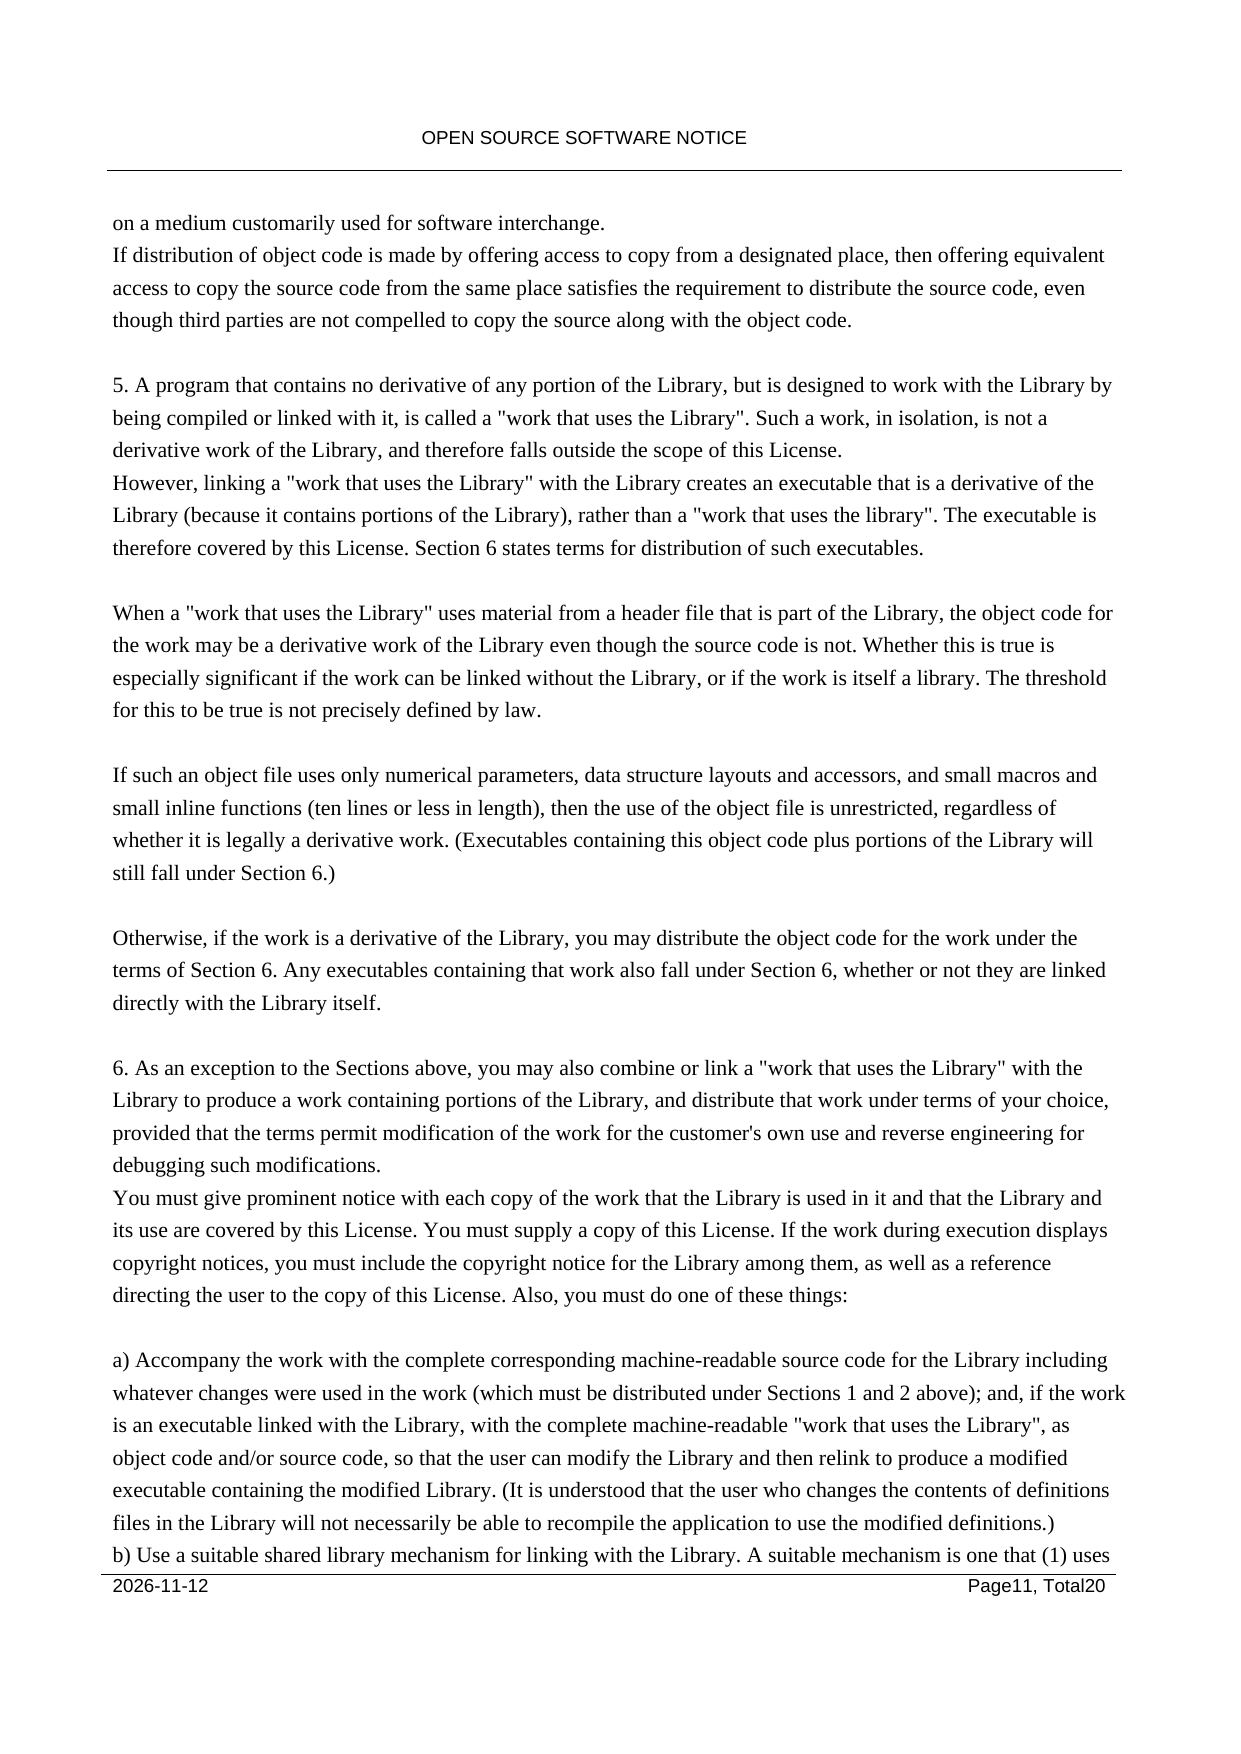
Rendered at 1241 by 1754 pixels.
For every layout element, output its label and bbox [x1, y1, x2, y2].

text [112, 206, 1128, 1571]
